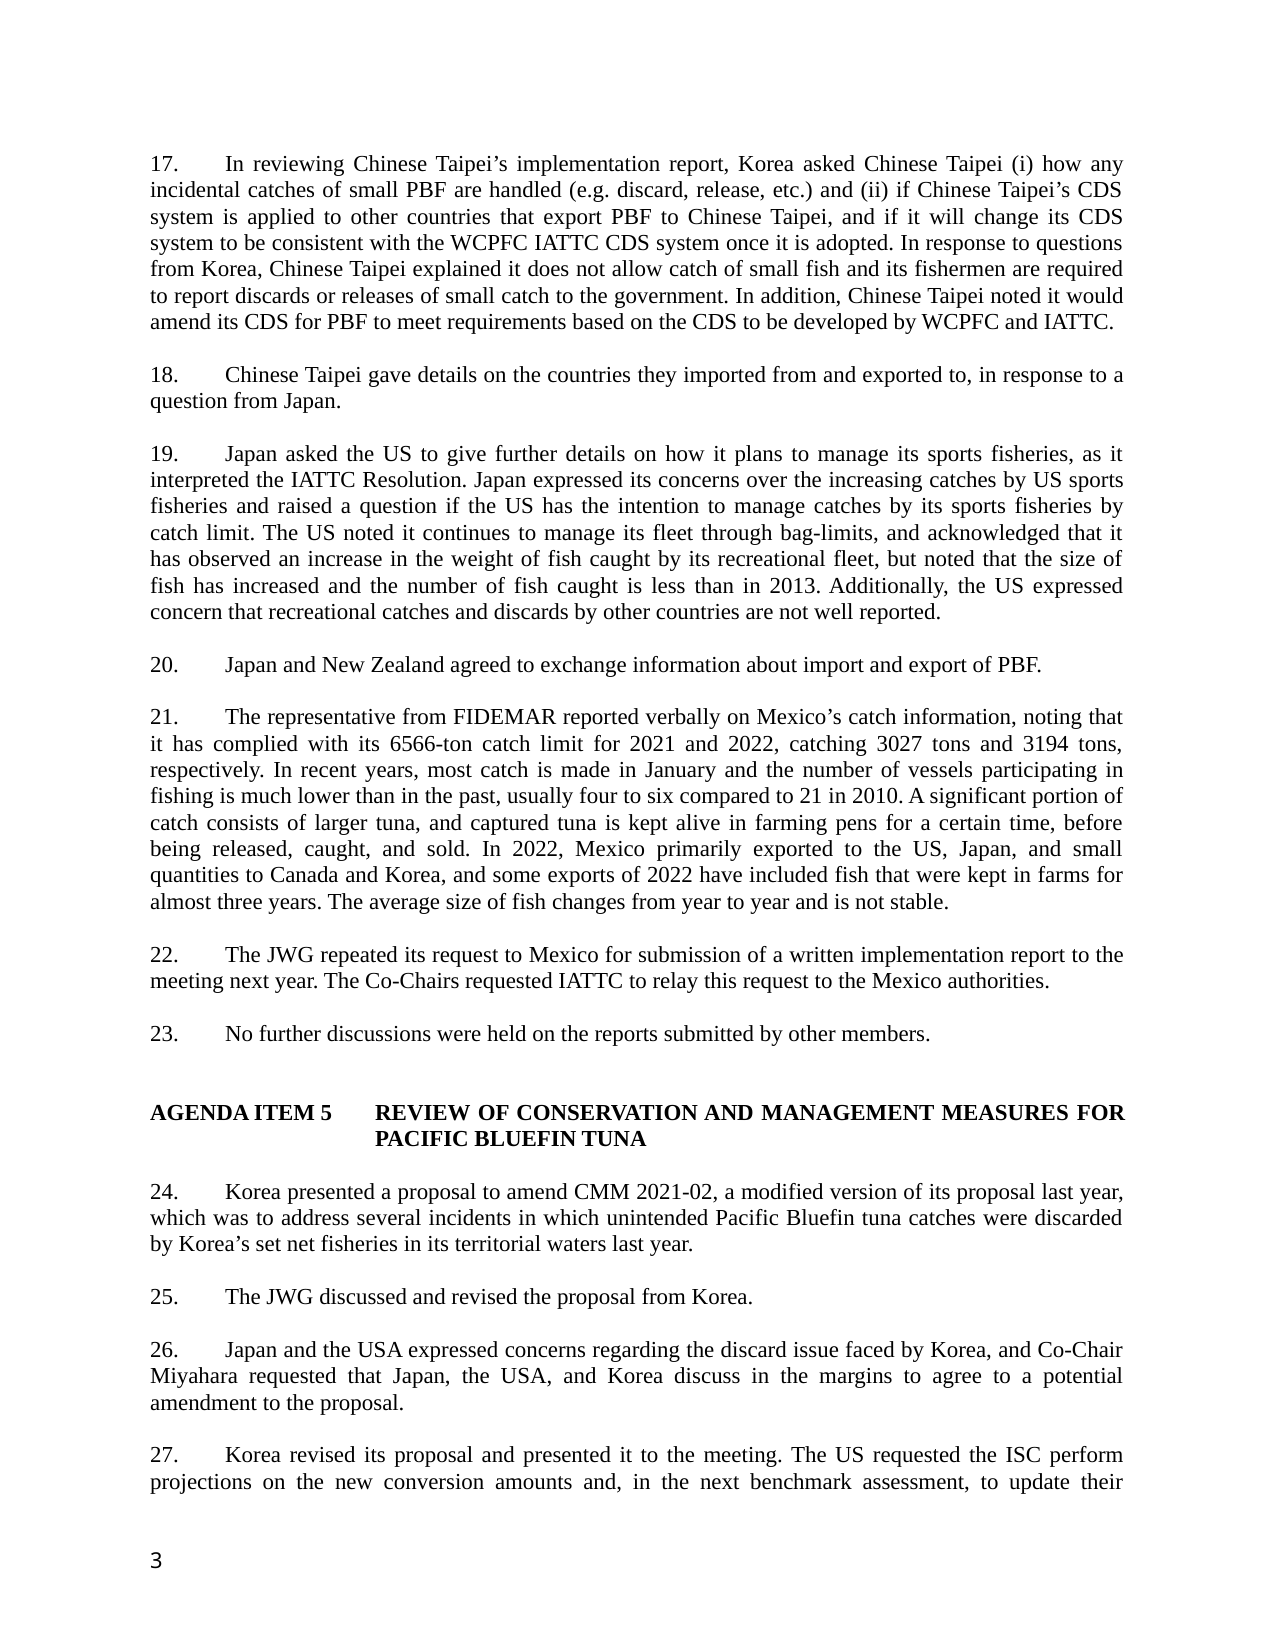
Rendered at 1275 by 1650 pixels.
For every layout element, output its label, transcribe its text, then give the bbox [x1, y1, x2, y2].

list Japan and New Zealand agreed to exchange information about import and export of PBF. [150, 651, 1125, 677]
list Japan and the USA expressed concerns regarding the discard issue faced by Korea, and Co-Chair Miyahara requested that Japan, the USA, and Korea discuss in the margins to agree to a potential amendment to the proposal. [150, 1336, 1125, 1415]
subtitle REVIEW OF CONSERVATION AND MANAGEMENT MEASURES FOR PACIFIC BLUEFIN TUNA [150, 1099, 1125, 1151]
list Chinese Taipei gave details on the countries they imported from and exported to, in response to a question from Japan. [150, 361, 1125, 413]
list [150, 1441, 1125, 1494]
list Korea presented a proposal to amend CMM 2021-02, a modified version of its proposal last year, which was to address several incidents in which unintended Pacific Bluefin tuna catches were discarded by Korea’s set net fisheries in its territorial waters last year. [150, 1178, 1125, 1257]
list No further discussions were held on the reports submitted by other members. [150, 1020, 1125, 1046]
list The representative from FIDEMAR reported verbally on Mexico’s catch information, noting that it has complied with its 6566-ton catch limit for 2021 and 2022, catching 3027 tons and 3194 tons, respectively. In recent years, most catch is made in January and the number of vessels participating in fishing is much lower than in the past, usually four to six compared to 21 in 2010. A significant portion of catch consists of larger tuna, and captured tuna is kept alive in farming pens for a certain time, before being released, caught, and sold. In 2022, Mexico primarily exported to the US, Japan, and small quantities to Canada and Korea, and some exports of 2022 have included fish that were kept in farms for almost three years. The average size of fish changes from year to year and is not stable. [150, 703, 1125, 914]
list Japan asked the US to give further details on how it plans to manage its sports fisheries, as it interpreted the IATTC Resolution. Japan expressed its concerns over the increasing catches by US sports fisheries and raised a question if the US has the intention to manage catches by its sports fisheries by catch limit. The US noted it continues to manage its fleet through bag-limits, and acknowledged that it has observed an increase in the weight of fish caught by its recreational fleet, but noted that the size of fish has increased and the number of fish caught is less than in 2013. Additionally, the US expressed concern that recreational catches and discards by other countries are not well reported. [150, 440, 1125, 624]
list The JWG discussed and revised the proposal from Korea. [150, 1283, 1125, 1309]
list In reviewing Chinese Taipei’s implementation report, Korea asked Chinese Taipei (i) how any incidental catches of small PBF are handled (e.g. discard, release, etc.) and (ii) if Chinese Taipei’s CDS system is applied to other countries that export PBF to Chinese Taipei, and if it will change its CDS system to be consistent with the WCPFC IATTC CDS system once it is adopted. In response to questions from Korea, Chinese Taipei explained it does not allow catch of small fish and its fishermen are required to report discards or releases of small catch to the government. In addition, Chinese Taipei noted it would amend its CDS for PBF to meet requirements based on the CDS to be developed by WCPFC and IATTC. [150, 150, 1125, 334]
list The JWG repeated its request to Mexico for submission of a written implementation report to the meeting next year. The Co-Chairs requested IATTC to relay this request to the Mexico authorities. [150, 941, 1125, 993]
